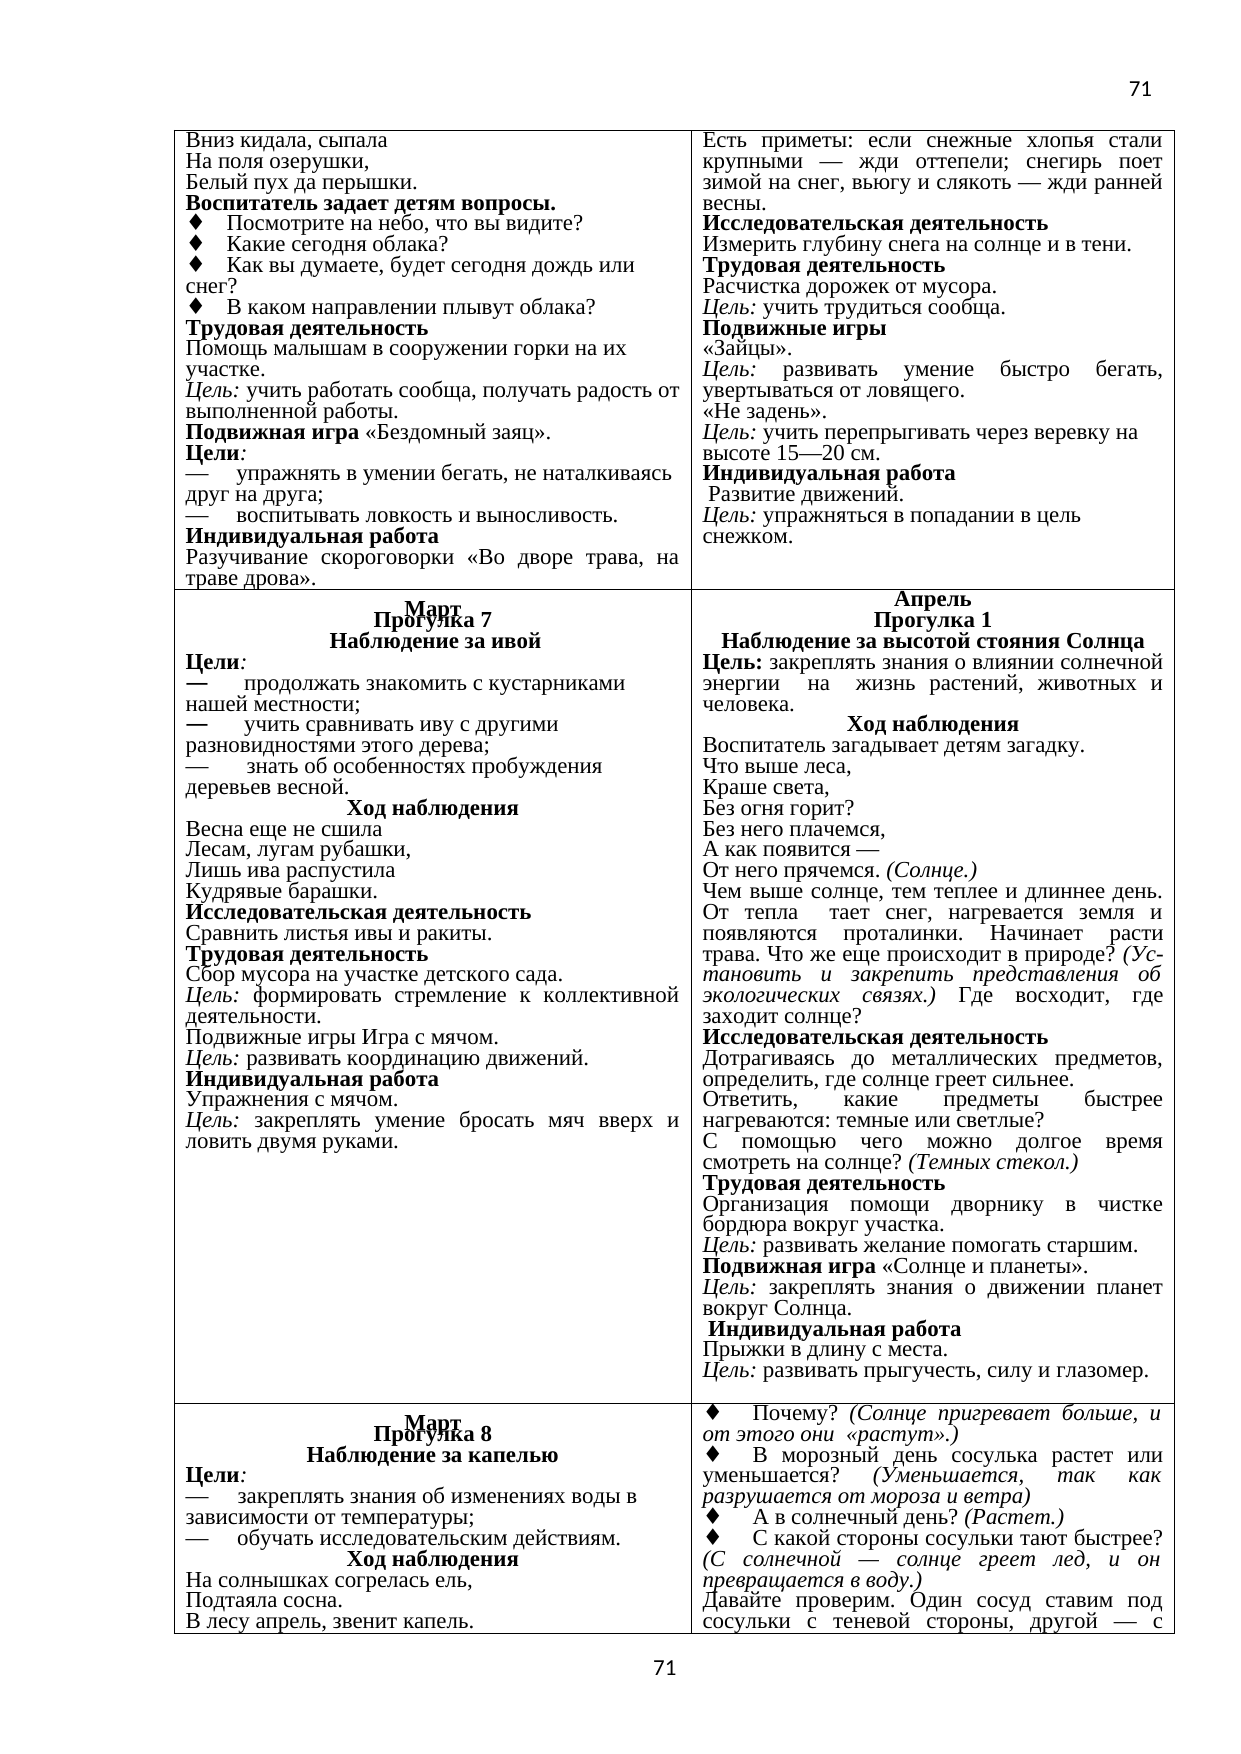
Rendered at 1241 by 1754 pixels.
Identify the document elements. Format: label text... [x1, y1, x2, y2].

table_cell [692, 131, 1174, 589]
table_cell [175, 1404, 691, 1633]
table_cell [692, 1404, 1174, 1633]
table_cell Март Прогулка 7 Наблюдение за ивой Цели: продолжать знакомить с кустарниками нашей местности; учить сравнивать иву с другими разновидностями этого дерева; — знать об особенностях пробуждения деревьев весной. Ход наблюдения Весна еще не сшила Лесам, лугам рубашки, Лишь ива распустила Кудрявые барашки. Исследовательская деятельность Сравнить листья ивы и ракиты. Трудовая деятельность Сбор мусора на участке детского сада. Цель: формировать стремление к коллективной деятельности. Подвижные игры Игра с мячом. Цель: развивать координацию движений. Индивидуальная работа Упражнения с мячом. Цель: закреплять умение бросать мяч вверх и ловить двумя руками. [175, 590, 691, 1403]
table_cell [175, 131, 691, 589]
table_cell Апрель Прогулка 1 Наблюдение за высотой стояния Солнца Цель: закреплять знания о влиянии солнечной энергии на жизнь растений, животных и человека. Ход наблюдения Воспитатель загадывает детям загадку. Что выше леса, Краше света, Без огня горит? Без него плачемся, А как появится — От него прячемся. (Солнце.) Чем выше солнце, тем теплее и длиннее день. От тепла тает снег, нагревается земля и появляются проталинки. Начинает расти трава. Что же еще происходит в природе? (Установить и закрепить представления об экологических связях.) Где восходит, где заходит солнце? Исследовательская деятельность Дотрагиваясь до металлических предметов, определить, где солнце греет сильнее. Ответить, какие предметы быстрее нагреваются: темные или светлые? С помощью чего можно долгое время смотреть на солнце? (Темных стекол.) Трудовая деятельность Организация помощи дворнику в чистке бордюра вокруг участка. Цель: развивать желание помогать старшим. Подвижная игра «Солнце и планеты». Цель: закреплять знания о движении планет вокруг Солнца. Индивидуальная работа Прыжки в длину с места. Цель: развивать прыгучесть, силу и глазомер. [692, 590, 1174, 1403]
